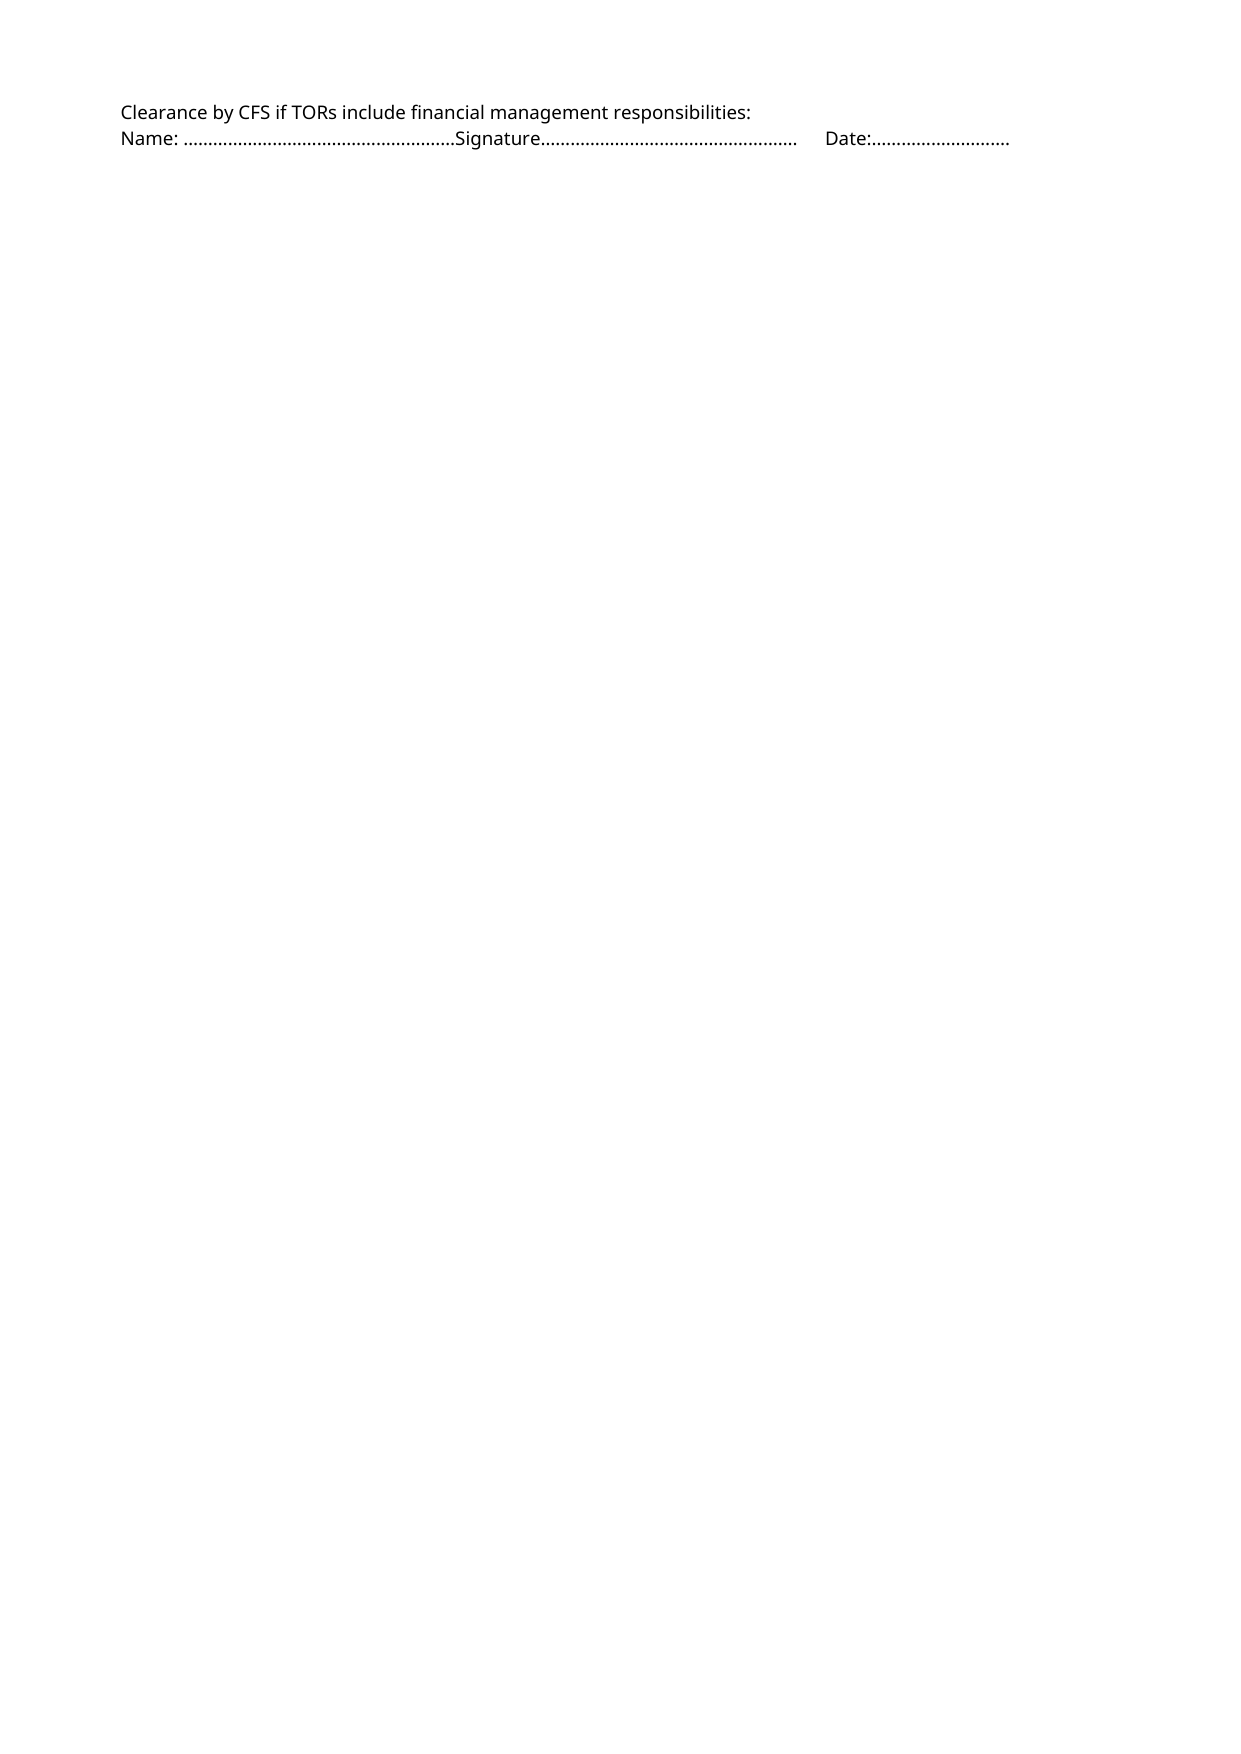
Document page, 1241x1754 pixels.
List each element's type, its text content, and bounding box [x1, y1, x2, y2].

text Name: …………………………………………….…Signature……………………………………………. Date:………………………. [120, 125, 1110, 150]
text Clearance by CFS if TORs include financial management responsibilities: [120, 99, 1090, 125]
